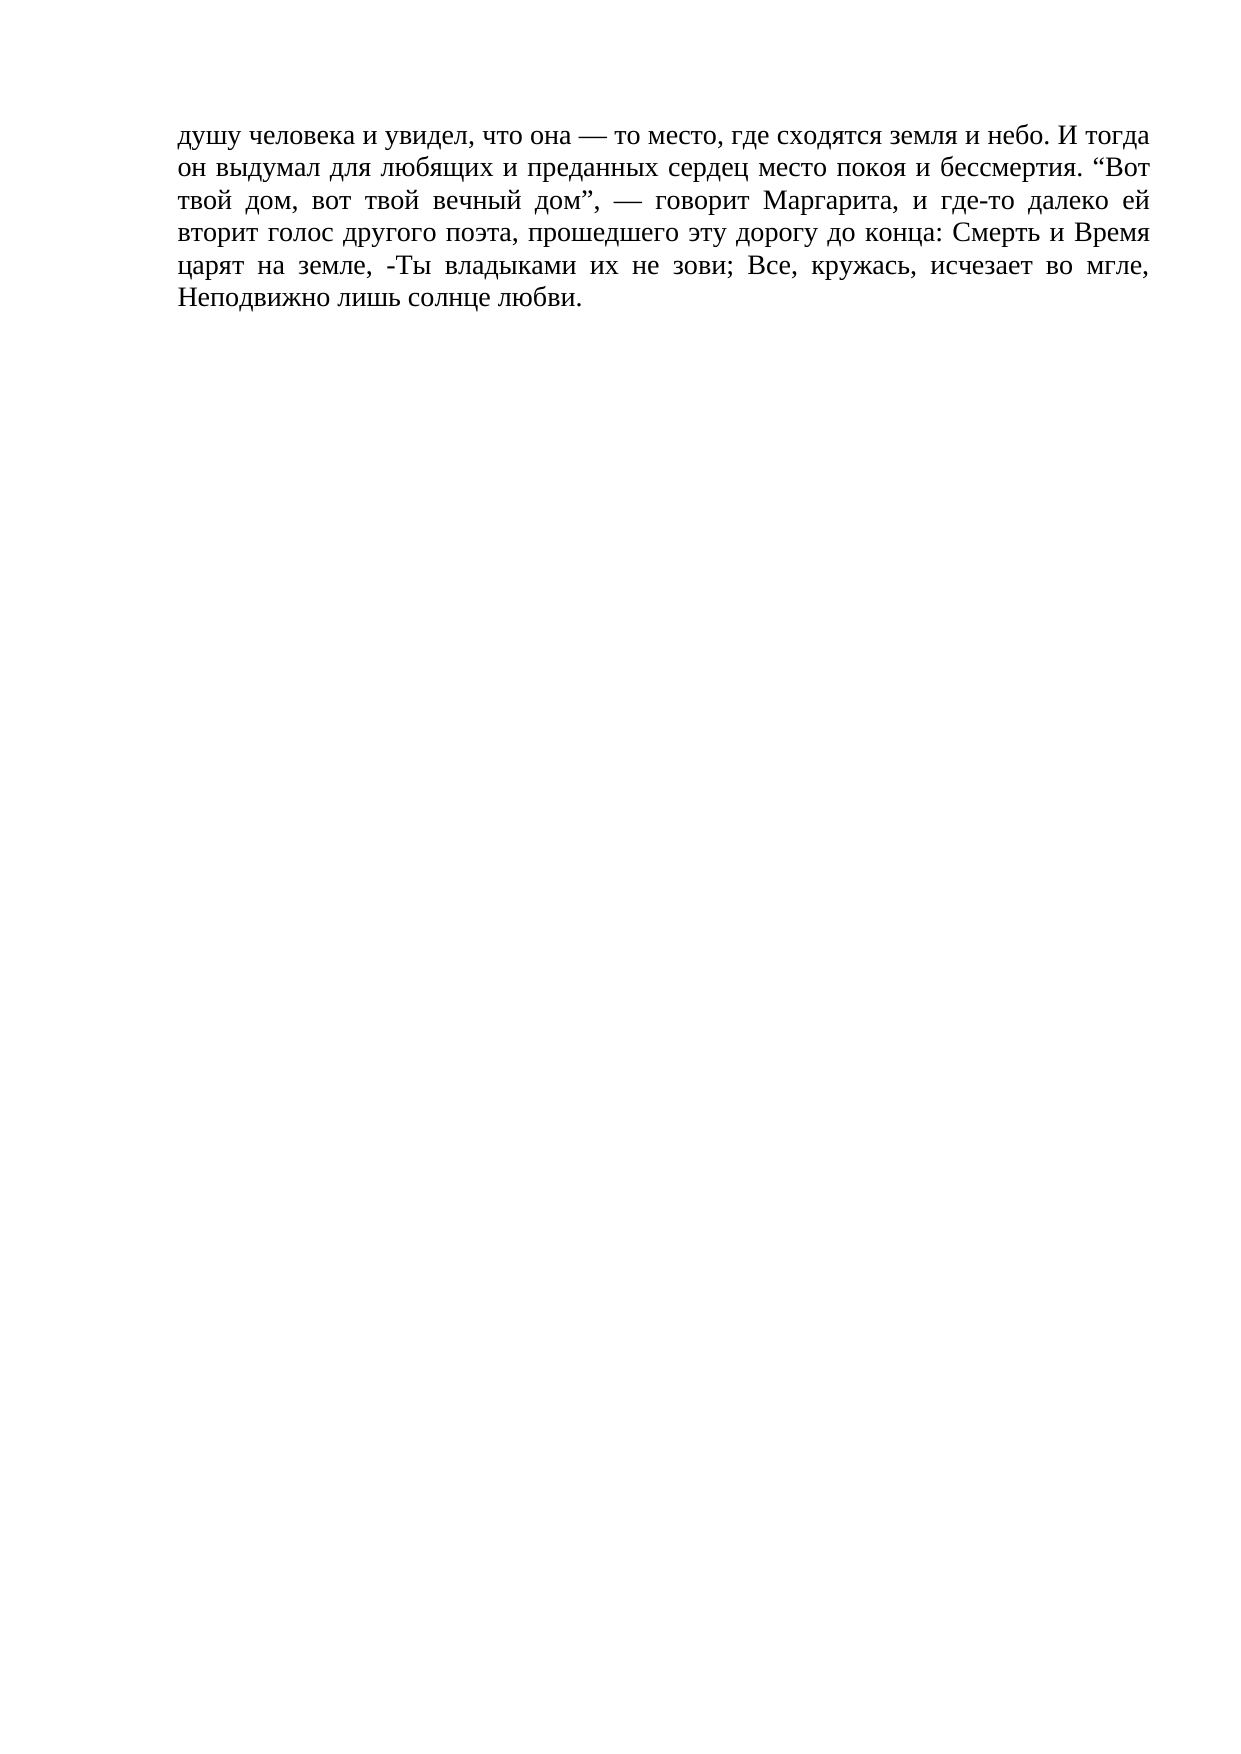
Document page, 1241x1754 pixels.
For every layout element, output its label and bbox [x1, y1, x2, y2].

text [177, 118, 1152, 312]
